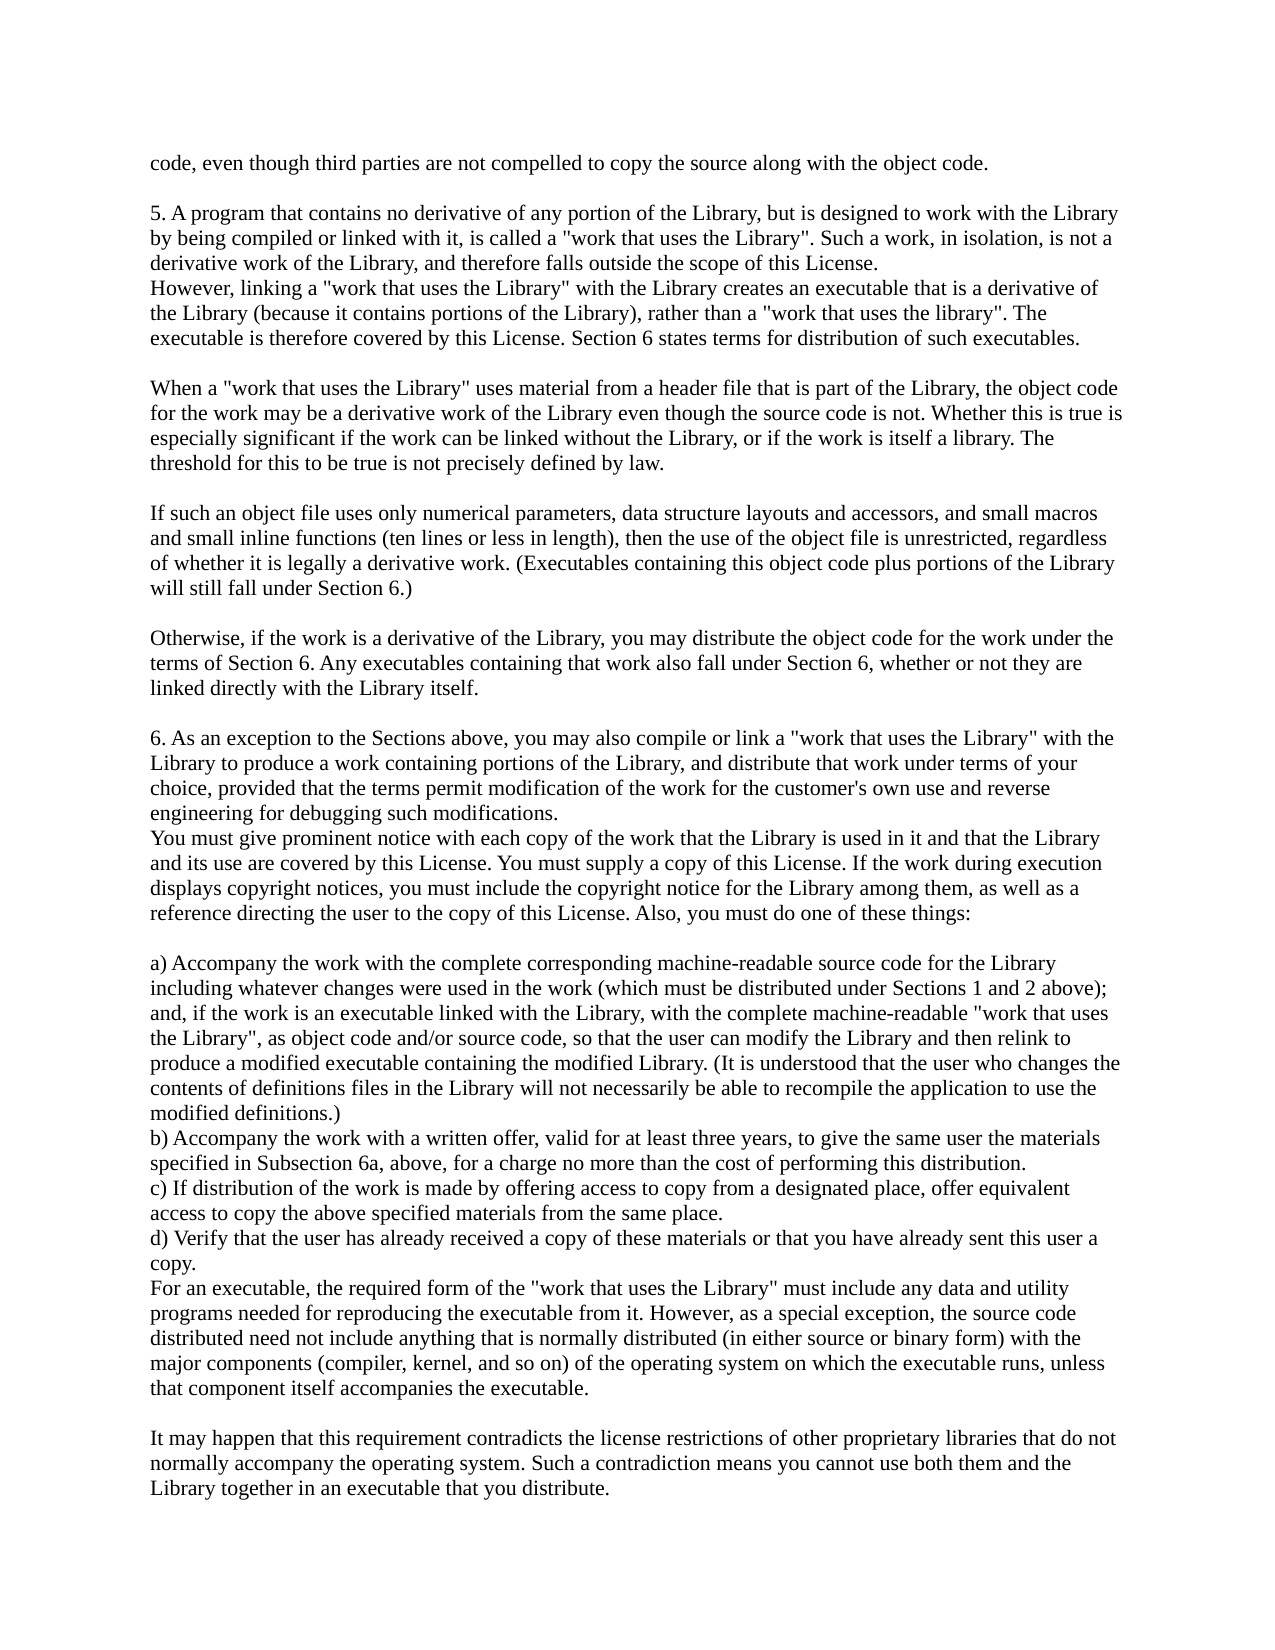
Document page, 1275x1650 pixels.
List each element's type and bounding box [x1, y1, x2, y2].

text [150, 150, 1125, 1500]
